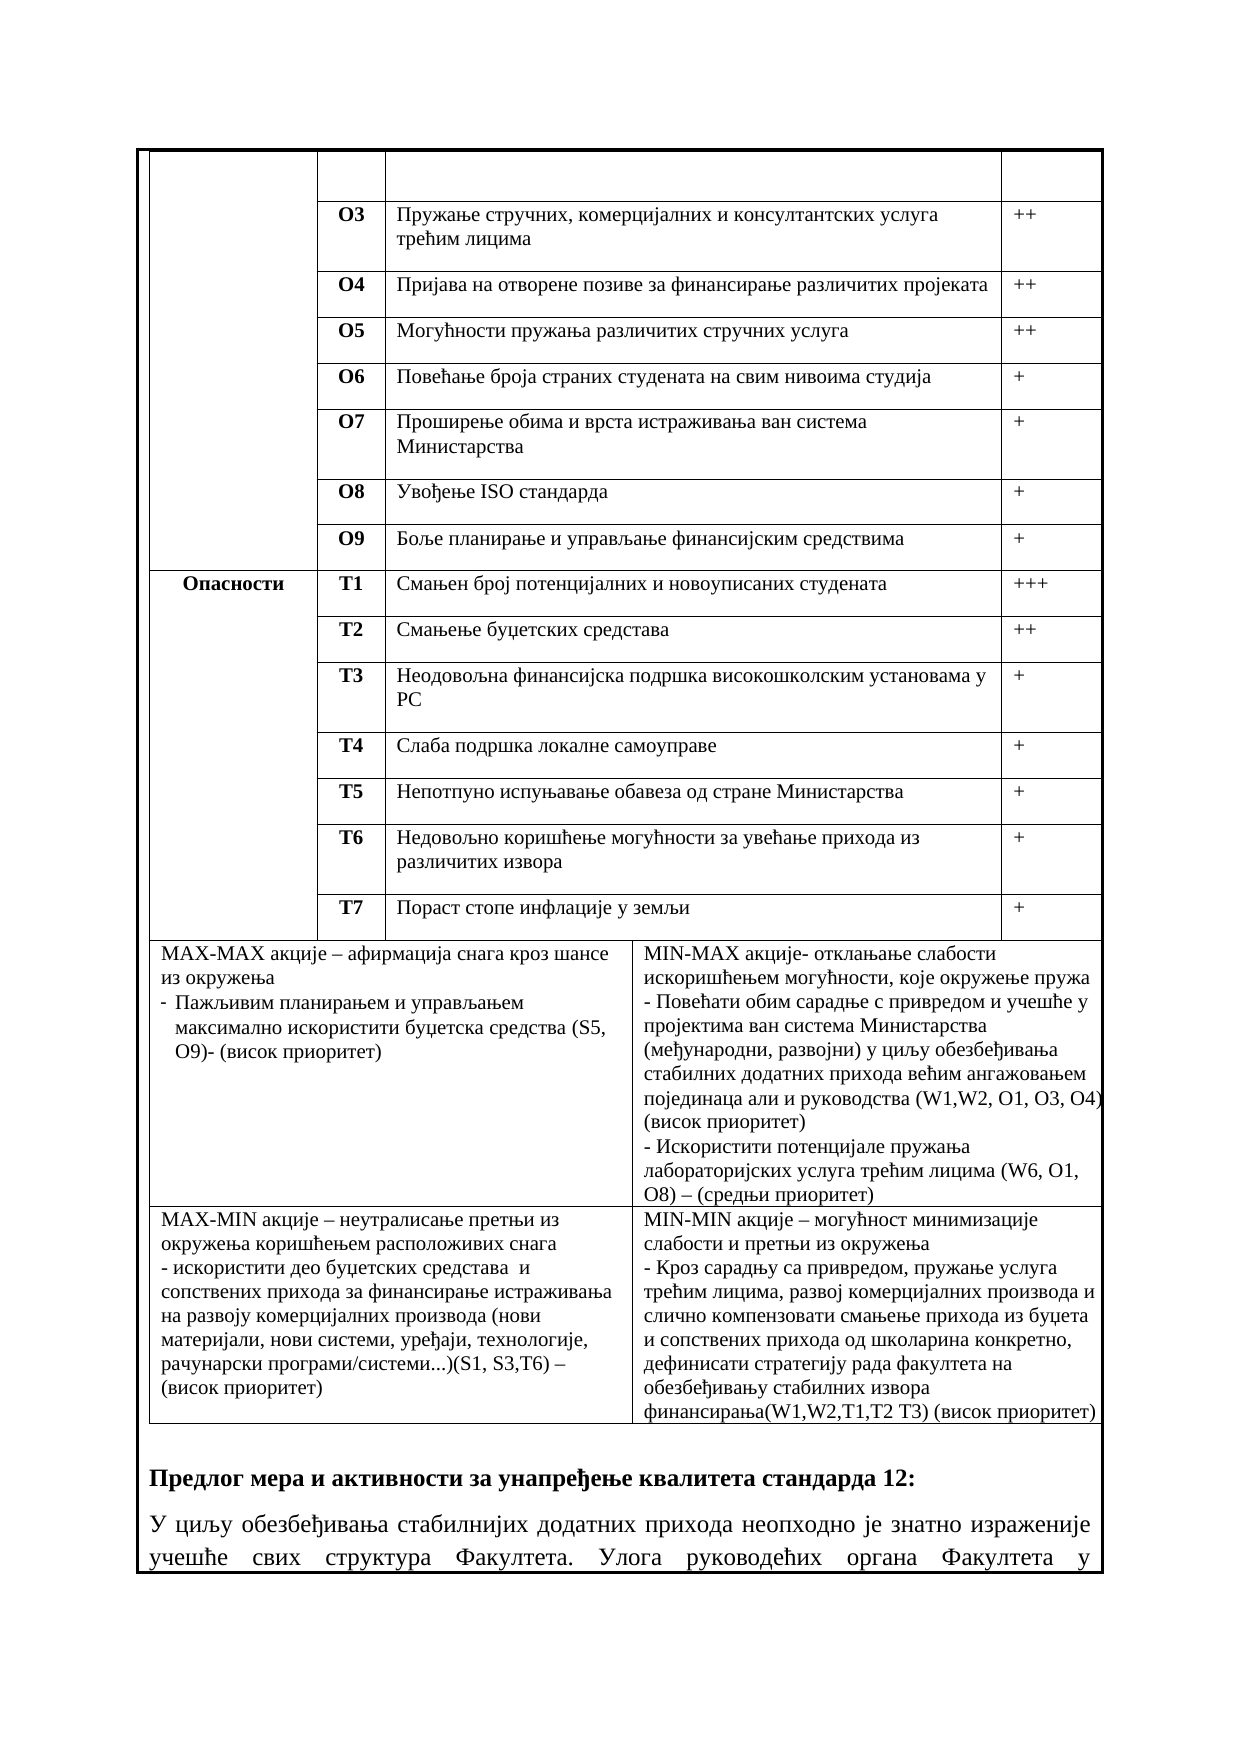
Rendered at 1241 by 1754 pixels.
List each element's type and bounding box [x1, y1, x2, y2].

table_cell [139, 151, 1101, 1571]
